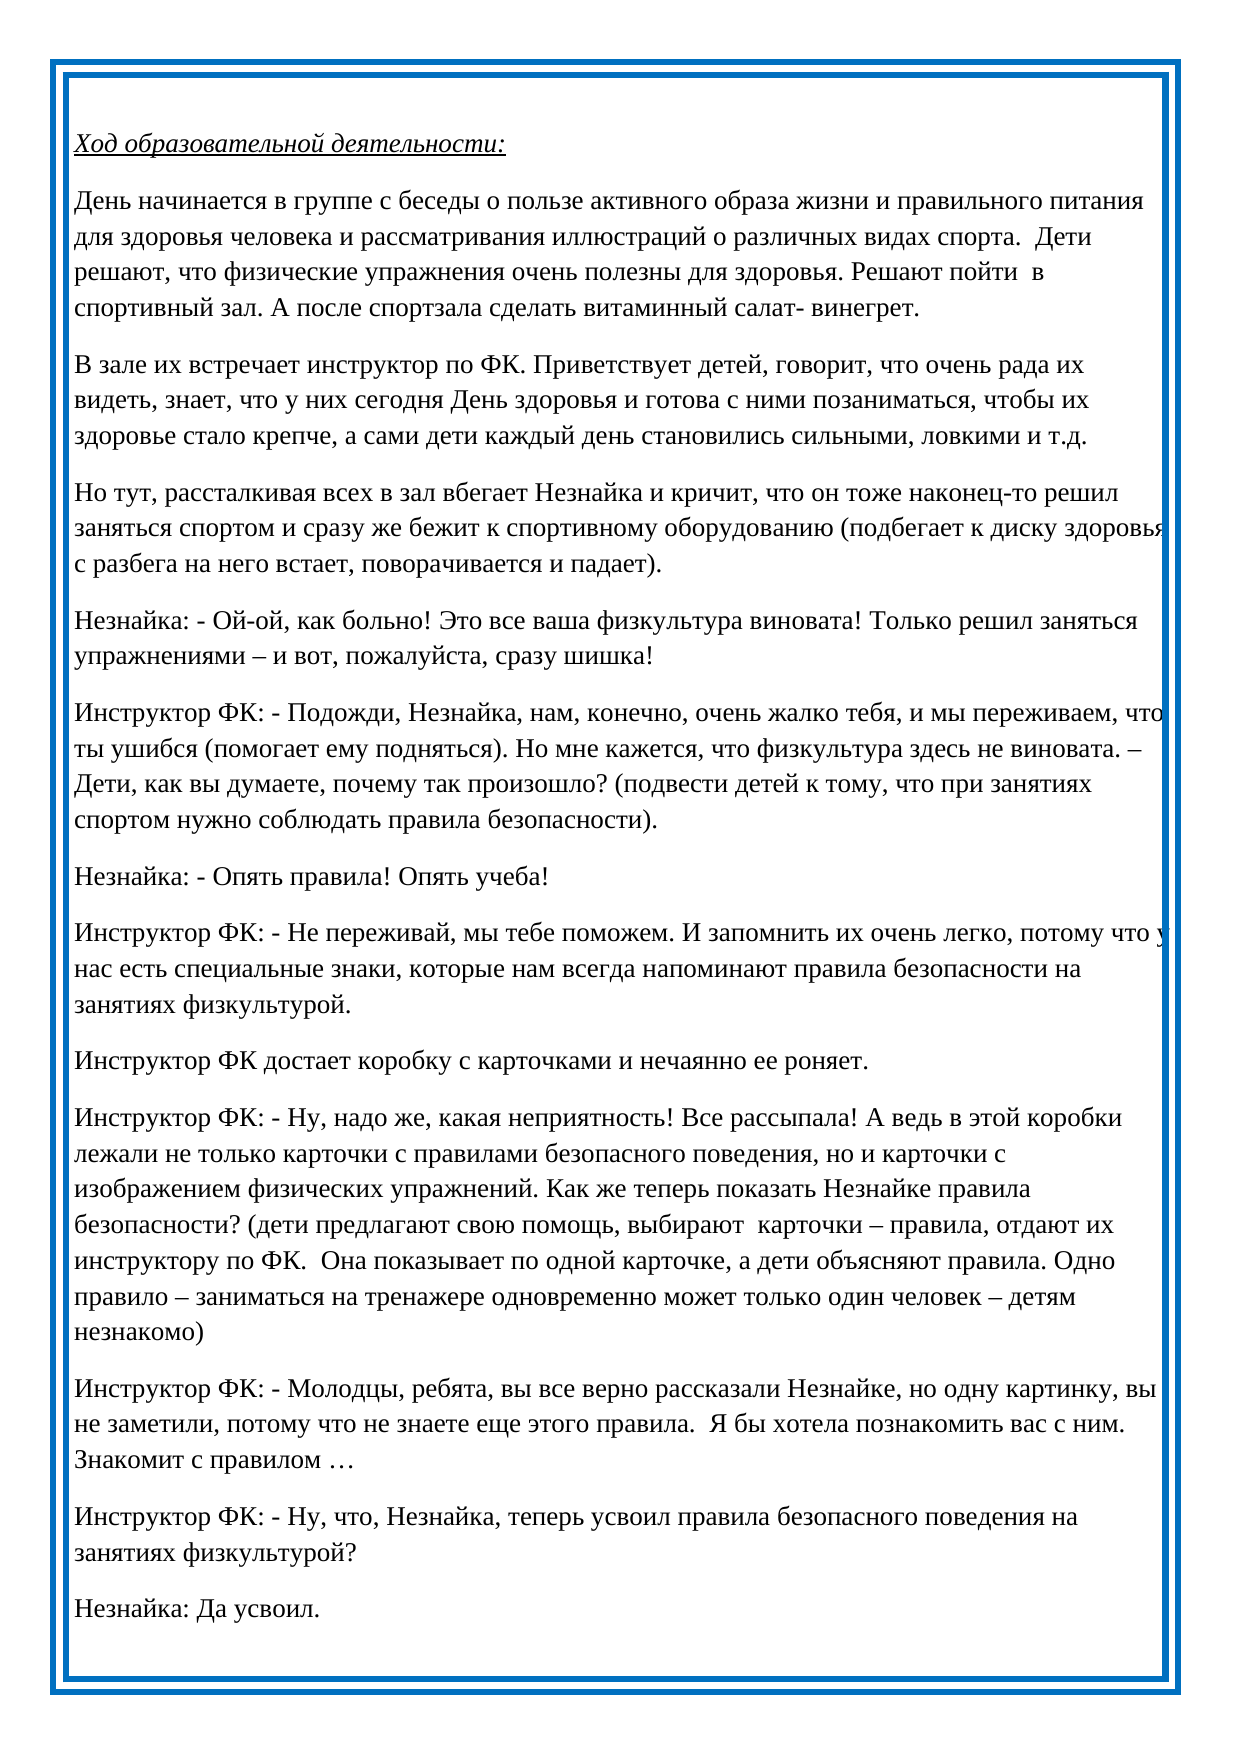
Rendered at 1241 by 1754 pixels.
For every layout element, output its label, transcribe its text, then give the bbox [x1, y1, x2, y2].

text Инструктор ФК достает коробку с карточками и нечаянно ее роняет. [74, 1044, 1162, 1076]
text Незнайка: Да усвоил. [74, 1592, 1162, 1623]
text В зале их встречает инструктор по ФК. Приветствует детей, говорит, что очень рада их видеть, знает, что у них сегодня День здоровья и готова с ними позаниматься, чтобы их здоровье стало крепче, а сами дети каждый день становились сильными, ловкими и т.д. [74, 348, 1162, 450]
text Ход образовательной деятельности: [74, 127, 1162, 158]
text Инструктор ФК: - Не переживай, мы тебе поможем. И запомнить их очень легко, потому что у нас есть специальные знаки, которые нам всегда напоминают правила безопасности на занятиях физкультурой. [74, 916, 1162, 1019]
text Инструктор ФК: - Подожди, Незнайка, нам, конечно, очень жалко тебя, и мы переживаем, что ты ушибся (помогает ему подняться). Но мне кажется, что физкультура здесь не виновата. – Дети, как вы думаете, почему так произошло? (подвести детей к тому, что при занятиях спортом нужно соблюдать правила безопасности). [74, 696, 1162, 834]
text Инструктор ФК: - Молодцы, ребята, вы все верно рассказали Незнайке, но одну картинку, вы не заметили, потому что не знаете еще этого правила. Я бы хотела познакомить вас с ним. Знакомит с правилом … [74, 1372, 1162, 1474]
text Но тут, рассталкивая всех в зал вбегает Незнайка и кричит, что он тоже наконец-то решил заняться спортом и сразу же бежит к спортивному оборудованию (подбегает к диску здоровья с разбега на него встает, поворачивается и падает). [74, 476, 1162, 578]
text Незнайка: - Ой-ой, как больно! Это все ваша физкультура виновата! Только решил заняться упражнениями – и вот, пожалуйста, сразу шишка! [74, 604, 1162, 671]
text День начинается в группе с беседы о пользе активного образа жизни и правильного питания для здоровья человека и рассматривания иллюстраций о различных видах спорта. Дети решают, что физические упражнения очень полезны для здоровья. Решают пойти в спортивный зал. А после спортзала сделать витаминный салат- винегрет. [74, 184, 1162, 322]
text Инструктор ФК: - Ну, что, Незнайка, теперь усвоил правила безопасного поведения на занятиях физкультурой? [74, 1500, 1162, 1567]
text Незнайка: - Опять правила! Опять учеба! [74, 860, 1162, 891]
text Инструктор ФК: - Ну, надо же, какая неприятность! Все рассыпала! А ведь в этой коробки лежали не только карточки с правилами безопасного поведения, но и карточки с изображением физических упражнений. Как же теперь показать Незнайке правила безопасности? (дети предлагают свою помощь, выбирают карточки – правила, отдают их инструктору по ФК. Она показывает по одной карточке, а дети объясняют правила. Одно правило – заниматься на тренажере одновременно может только один человек – детям незнакомо) [74, 1101, 1162, 1346]
